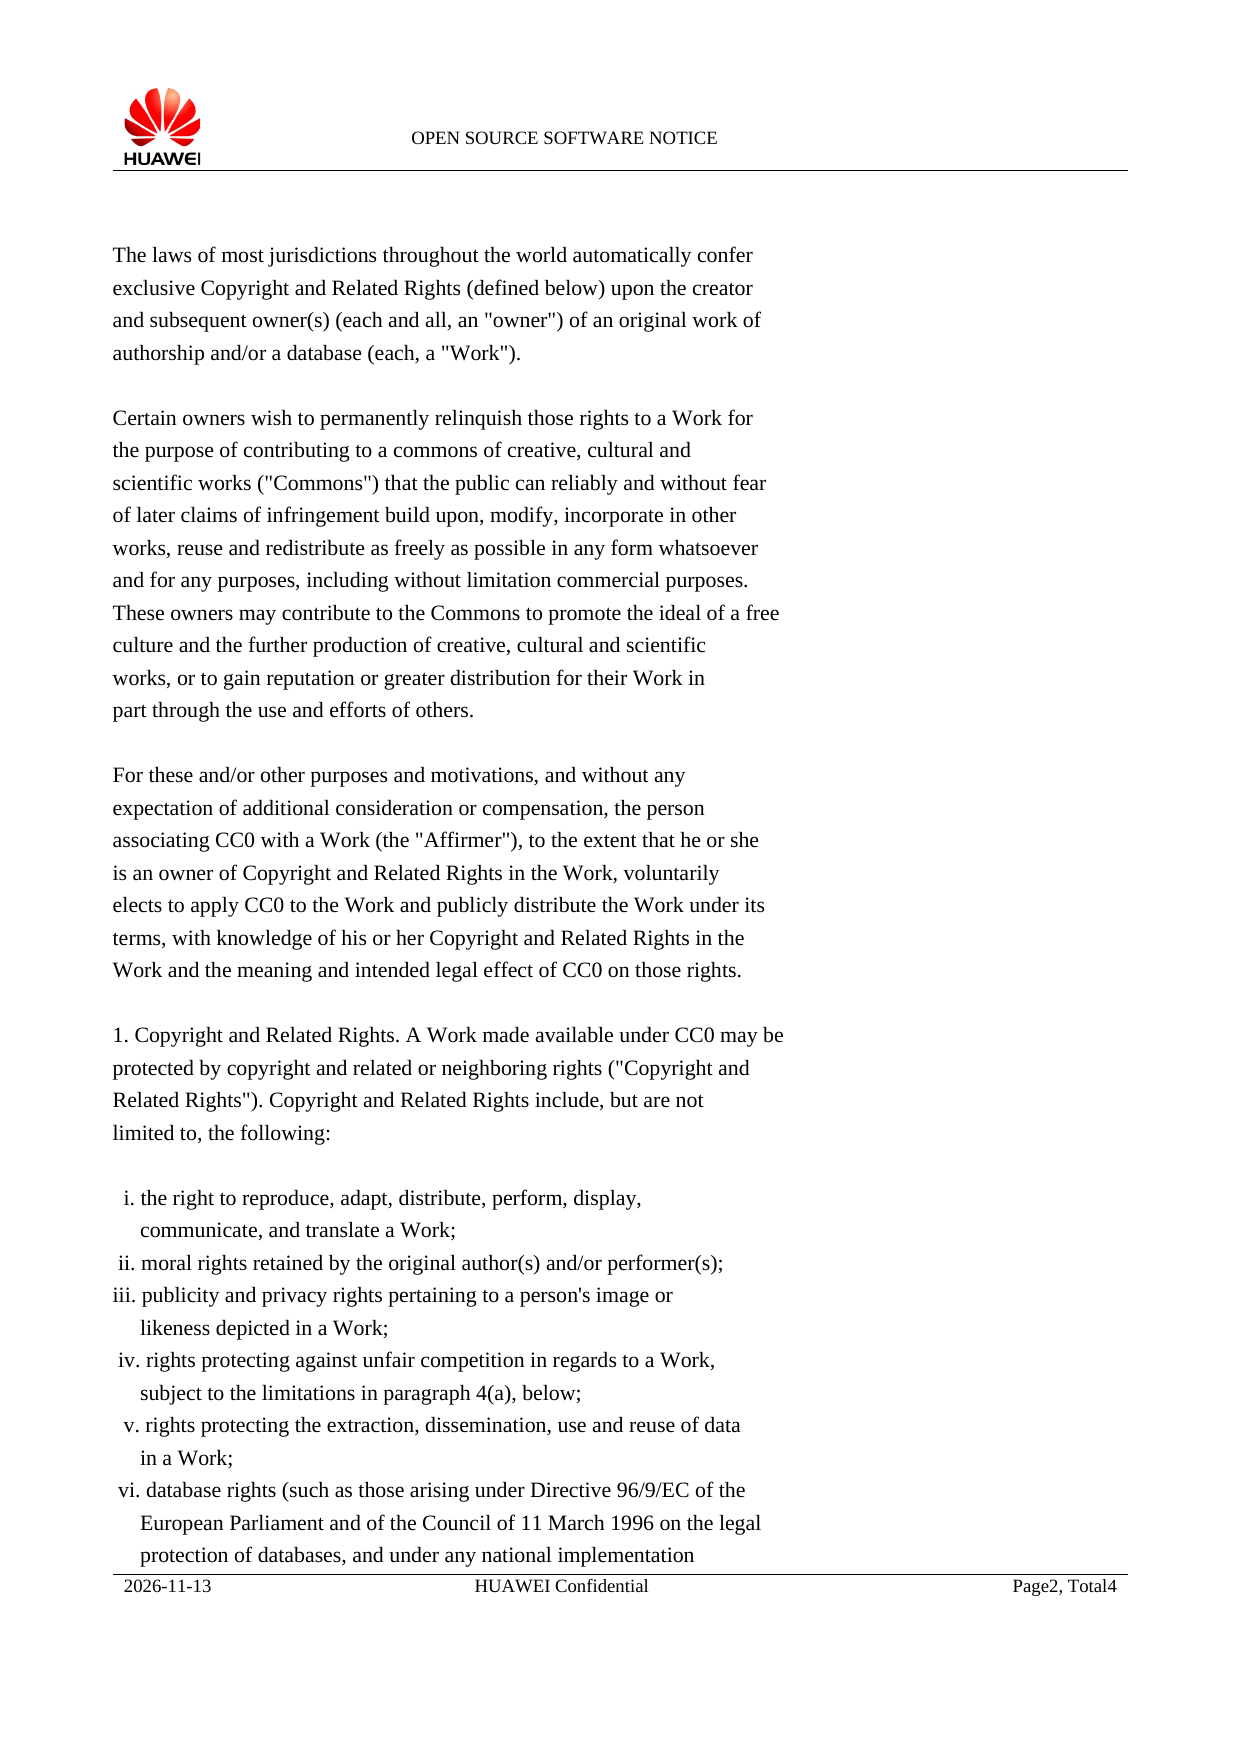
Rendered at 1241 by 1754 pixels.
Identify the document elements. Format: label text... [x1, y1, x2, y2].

picture [124, 88, 201, 165]
